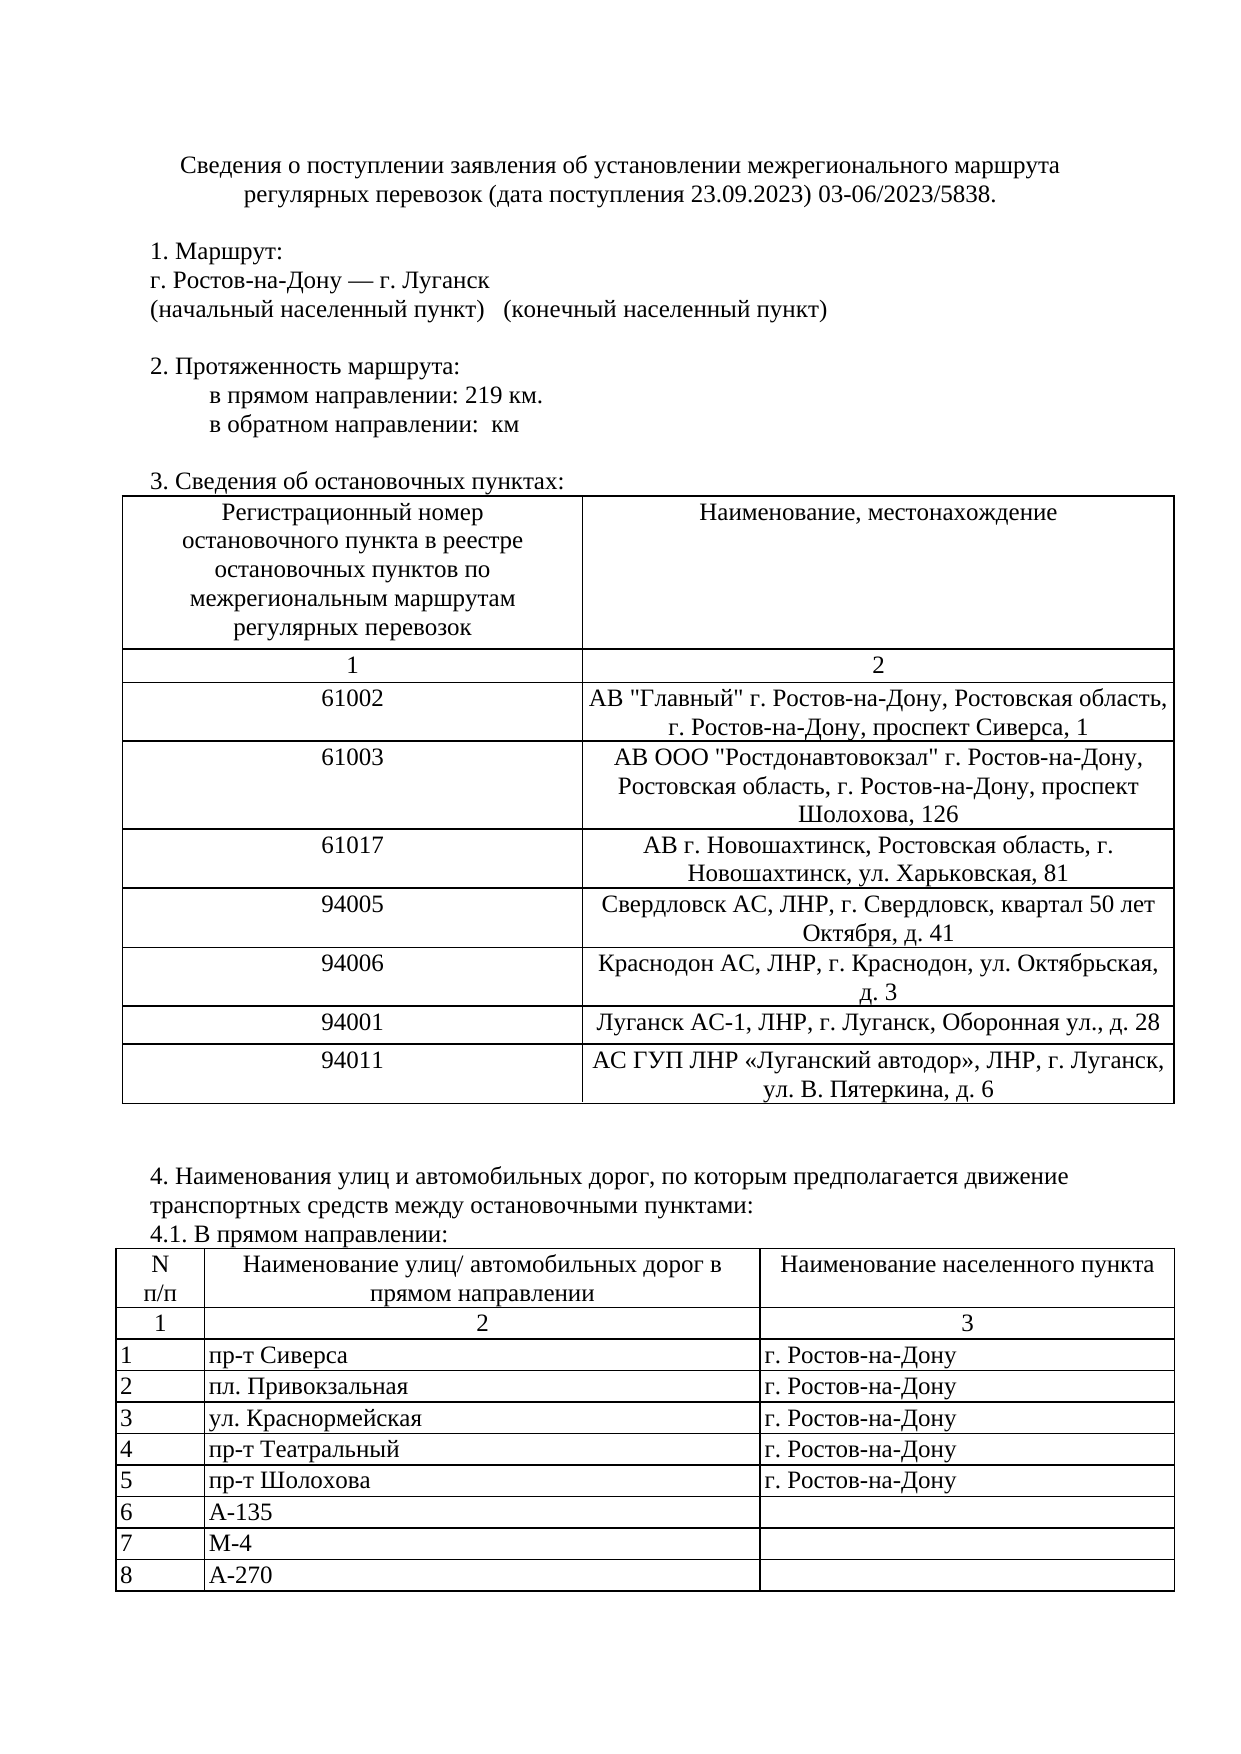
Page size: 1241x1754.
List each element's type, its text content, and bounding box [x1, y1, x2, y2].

text (начальный населенный пункт) (конечный населенный пункт) [150, 294, 1090, 322]
table_cell 8 [117, 1560, 204, 1590]
table_cell 3 [117, 1403, 204, 1433]
table_cell А-270 [205, 1560, 759, 1590]
table_cell А-135 [205, 1497, 759, 1527]
table_cell АВ г. Новошахтинск, Ростовская область, г. Новошахтинск, ул. Харьковская, 81 [583, 830, 1173, 887]
table_cell [761, 1560, 1174, 1590]
table_header Наименование населенного пункта [761, 1249, 1174, 1307]
table_cell 4 [117, 1434, 204, 1464]
table_header Наименование улиц/ автомобильных дорог в прямом направлении [205, 1249, 759, 1307]
text г. Ростов-на-Дону — г. Луганск [150, 265, 1090, 294]
text 4. Наименования улиц и автомобильных дорог, по которым предполагается движение транспортных средств между остановочными пунктами: [150, 1161, 1090, 1219]
text в обратном направлении: км [150, 409, 1090, 437]
table_cell 3 [761, 1308, 1174, 1338]
table_cell пр-т Шолохова [205, 1466, 759, 1496]
table_cell АС ГУП ЛНР «Луганский автодор», ЛНР, г. Луганск, ул. В. Пятеркина, д. 6 [583, 1045, 1173, 1102]
table_cell 2 [117, 1371, 204, 1401]
table_cell Краснодон АС, ЛНР, г. Краснодон, ул. Октябрьская, д. 3 [583, 948, 1173, 1005]
table_cell АВ "Главный" г. Ростов-на-Дону, Ростовская область, г. Ростов-на-Дону, проспект Сиверса, 1 [583, 683, 1173, 740]
table_cell г. Ростов-на-Дону [761, 1340, 1174, 1370]
table_cell г. Ростов-на-Дону [761, 1403, 1174, 1433]
table_cell 7 [117, 1529, 204, 1558]
table_cell [761, 1497, 1174, 1527]
table_header N п/п [117, 1249, 204, 1307]
table_cell 94001 [123, 1007, 582, 1043]
text 3. Сведения об остановочных пунктах: [150, 466, 1090, 495]
table_cell пл. Привокзальная [205, 1371, 759, 1401]
table_header Регистрационный номер остановочного пункта в реестре остановочных пунктов по межрегиональным маршрутам регулярных перевозок [123, 497, 582, 648]
table_cell г. Ростов-на-Дону [761, 1434, 1174, 1464]
table_cell 94011 [123, 1045, 582, 1102]
table_cell г. Ростов-на-Дону [761, 1371, 1174, 1401]
table_cell 1 [123, 650, 582, 681]
table_cell пр-т Сиверса [205, 1340, 759, 1370]
table_cell ул. Краснормейская [205, 1403, 759, 1433]
table_cell Свердловск АС, ЛНР, г. Свердловск, квартал 50 лет Октября, д. 41 [583, 889, 1173, 946]
table_cell 94005 [123, 889, 582, 946]
table_cell 2 [205, 1308, 759, 1338]
table_cell [761, 1529, 1174, 1558]
table_cell М-4 [205, 1529, 759, 1558]
table_cell 61003 [123, 742, 582, 828]
table_cell АВ ООО "Ростдонавтовокзал" г. Ростов-на-Дону, Ростовская область, г. Ростов-на-Дону, проспект Шолохова, 126 [583, 742, 1173, 828]
table_cell 5 [117, 1466, 204, 1496]
text 2. Протяженность маршрута: [150, 351, 1090, 380]
table_cell 94006 [123, 948, 582, 1005]
table_cell 61017 [123, 830, 582, 887]
text Сведения о поступлении заявления об установлении межрегионального маршрута регулярных перевозок (дата поступления 23.09.2023) 03-06/2023/5838. [150, 150, 1090, 207]
table_cell Луганск АС-1, ЛНР, г. Луганск, Оборонная ул., д. 28 [583, 1007, 1173, 1043]
text 1. Маршрут: [150, 236, 1090, 265]
table_cell 1 [117, 1308, 204, 1338]
table_cell 6 [117, 1497, 204, 1527]
text в прямом направлении: 219 км. [150, 380, 1090, 409]
table_cell 61002 [123, 683, 582, 740]
text 4.1. В прямом направлении: [150, 1219, 1090, 1248]
table_cell 1 [117, 1340, 204, 1370]
table_cell 2 [583, 650, 1173, 681]
table_cell г. Ростов-на-Дону [761, 1466, 1174, 1496]
table_header Наименование, местонахождение [583, 497, 1173, 648]
table_cell пр-т Театральный [205, 1434, 759, 1464]
